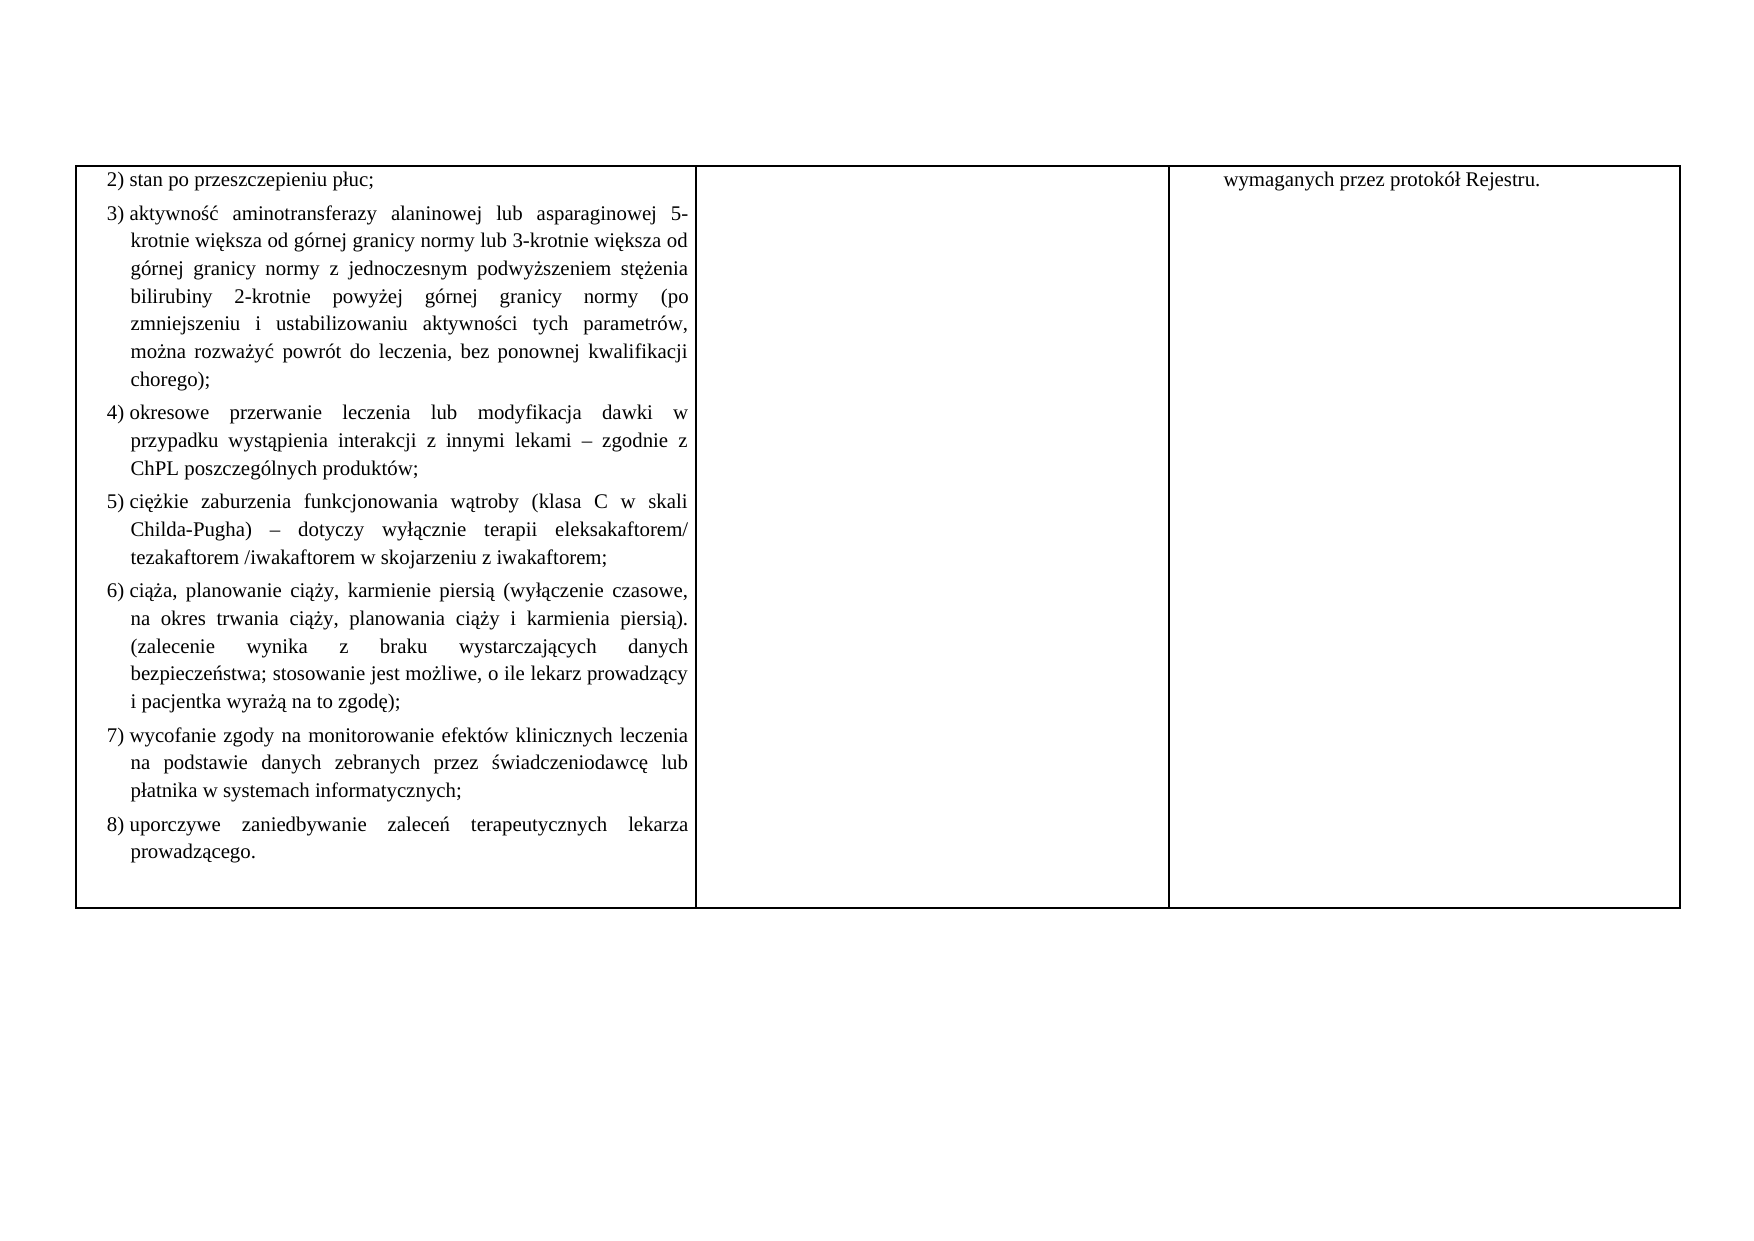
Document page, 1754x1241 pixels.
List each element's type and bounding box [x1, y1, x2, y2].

table_cell [77, 167, 695, 907]
table_cell [1170, 167, 1679, 907]
table_cell [697, 167, 1168, 907]
